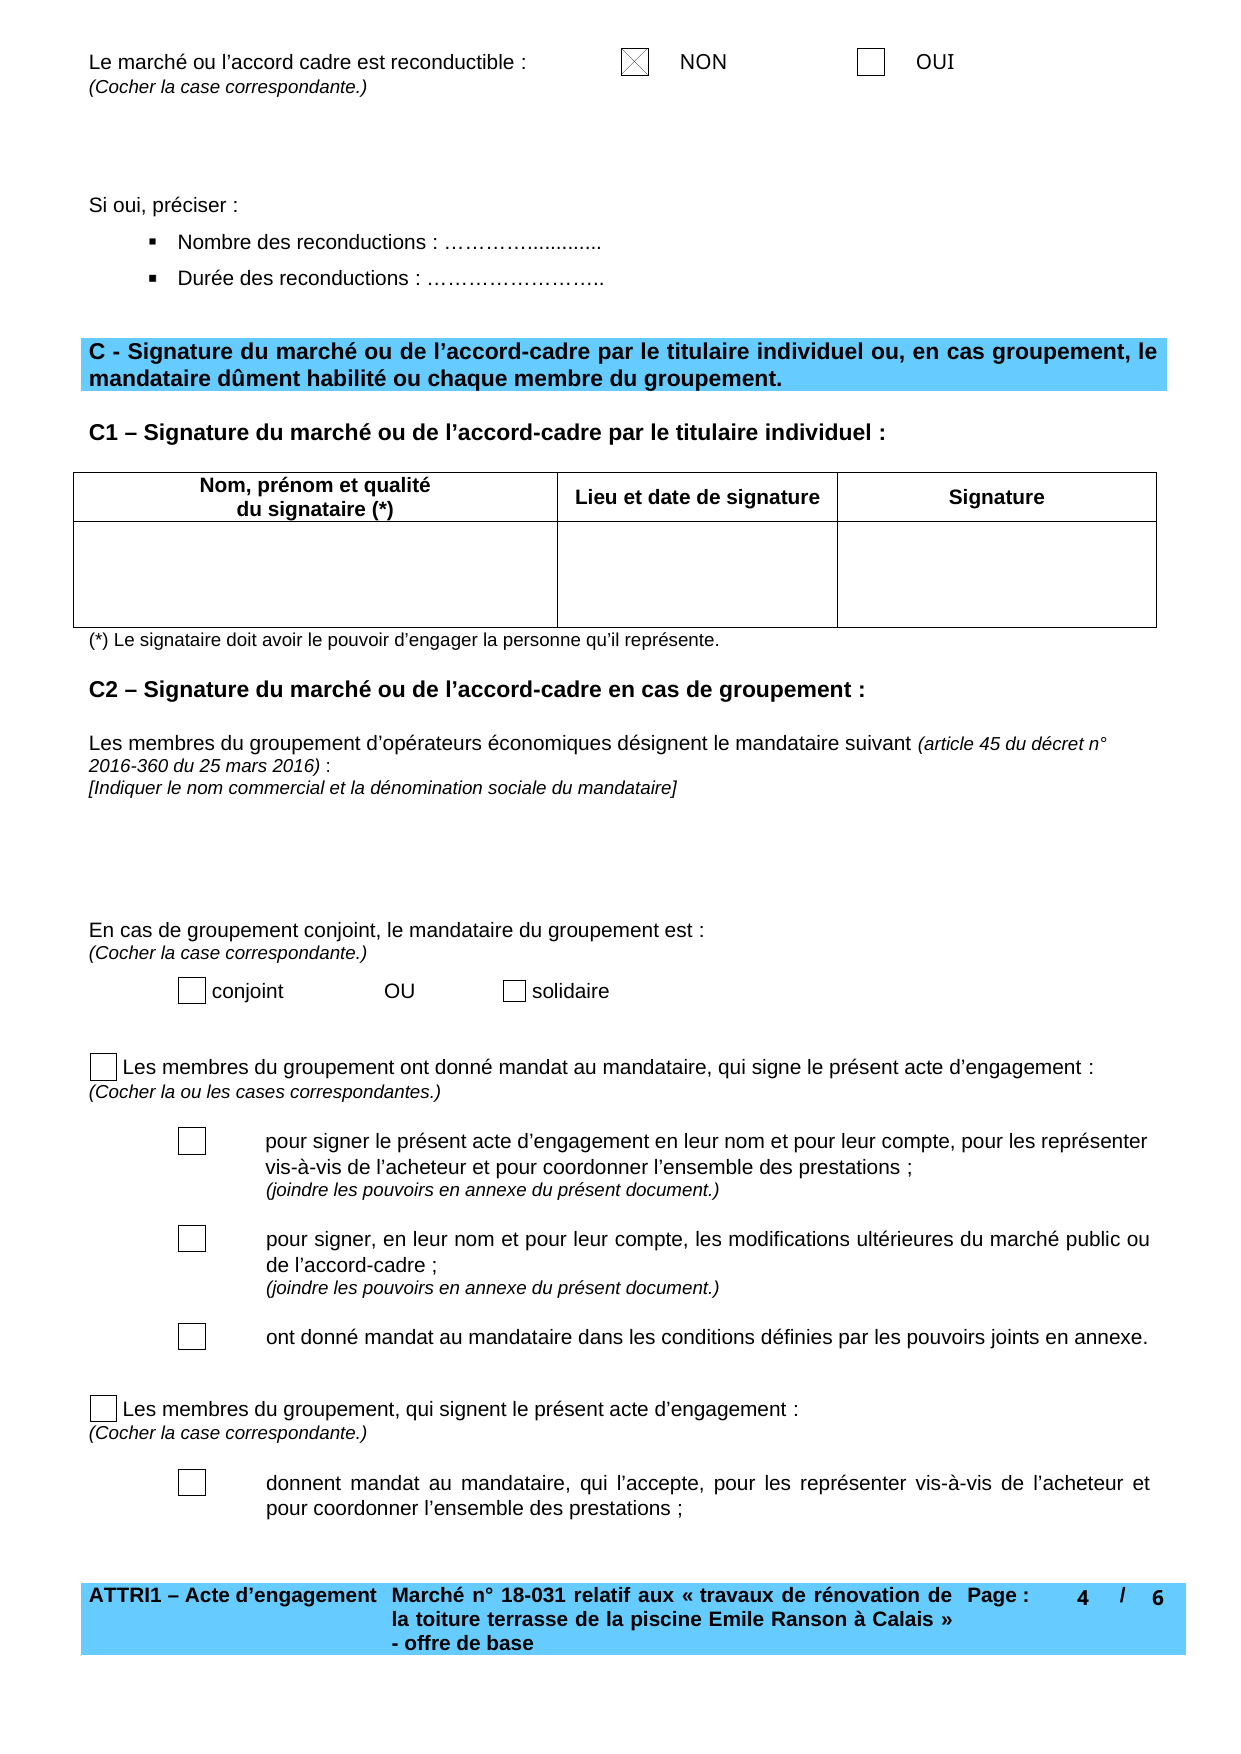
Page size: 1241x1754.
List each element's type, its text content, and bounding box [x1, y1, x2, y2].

text pour signer, en leur nom et pour leur compte, les modifications ultérieures du marché public ou de l’accord-cadre ; [177, 1224, 1152, 1277]
text Les membres du groupement ont donné mandat au mandataire, qui signe le présent acte d’engagement : [89, 1052, 1152, 1081]
text (joindre les pouvoirs en annexe du présent document.) [89, 1179, 1152, 1200]
text conjoint OU solidaire [89, 976, 1152, 1004]
text pour signer le présent acte d’engagement en leur nom et pour leur compte, pour les représenter vis-à-vis de l’acheteur et pour coordonner l’ensemble des prestations ; [89, 1126, 1152, 1179]
list Nombre des reconductions : …………............. [148, 229, 1152, 254]
table_cell [74, 522, 557, 627]
text (Cocher la case correspondante.) [89, 76, 1152, 97]
table_header Lieu et date de signature [558, 473, 837, 521]
list Durée des reconductions : …………………….. [148, 266, 1152, 290]
table_header Nom, prénom et qualité du signataire (*) [74, 473, 557, 521]
text (Cocher la ou les cases correspondantes.) [89, 1081, 1152, 1102]
text Le marché ou l’accord cadre est reconductible : NON OUI [89, 47, 1152, 76]
text [Indiquer le nom commercial et la dénomination sociale du mandataire] [89, 777, 1152, 798]
text C2 – Signature du marché ou de l’accord-cadre en cas de groupement : [89, 676, 1152, 703]
text ont donné mandat au mandataire dans les conditions définies par les pouvoirs joints en annexe. [118, 1322, 1152, 1351]
table_header Signature [838, 473, 1156, 521]
table_cell [838, 522, 1156, 627]
text Les membres du groupement d’opérateurs économiques désignent le mandataire suivant (article 45 du décret n° 2016-360 du 25 mars 2016) : [89, 731, 1152, 777]
text Les membres du groupement, qui signent le présent acte d’engagement : [89, 1394, 1152, 1422]
table_cell [558, 522, 837, 627]
text Si oui, préciser : [89, 193, 1152, 217]
table_header C - Signature du marché ou de l’accord-cadre par le titulaire individuel ou, en cas groupement, le mandataire dûment habilité ou chaque membre du groupement. [81, 338, 1167, 391]
text C1 – Signature du marché ou de l’accord-cadre par le titulaire individuel : [89, 419, 1152, 446]
text (Cocher la case correspondante.) [89, 1422, 1152, 1444]
text donnent mandat au mandataire, qui l’accepte, pour les représenter vis-à-vis de l’acheteur et pour coordonner l’ensemble des prestations ; [177, 1468, 1152, 1520]
text (Cocher la case correspondante.) [89, 942, 1152, 963]
text En cas de groupement conjoint, le mandataire du groupement est : [89, 918, 1152, 942]
text (joindre les pouvoirs en annexe du présent document.) [89, 1277, 1152, 1298]
text (*) Le signataire doit avoir le pouvoir d’engager la personne qu’il représente. [89, 628, 1152, 650]
